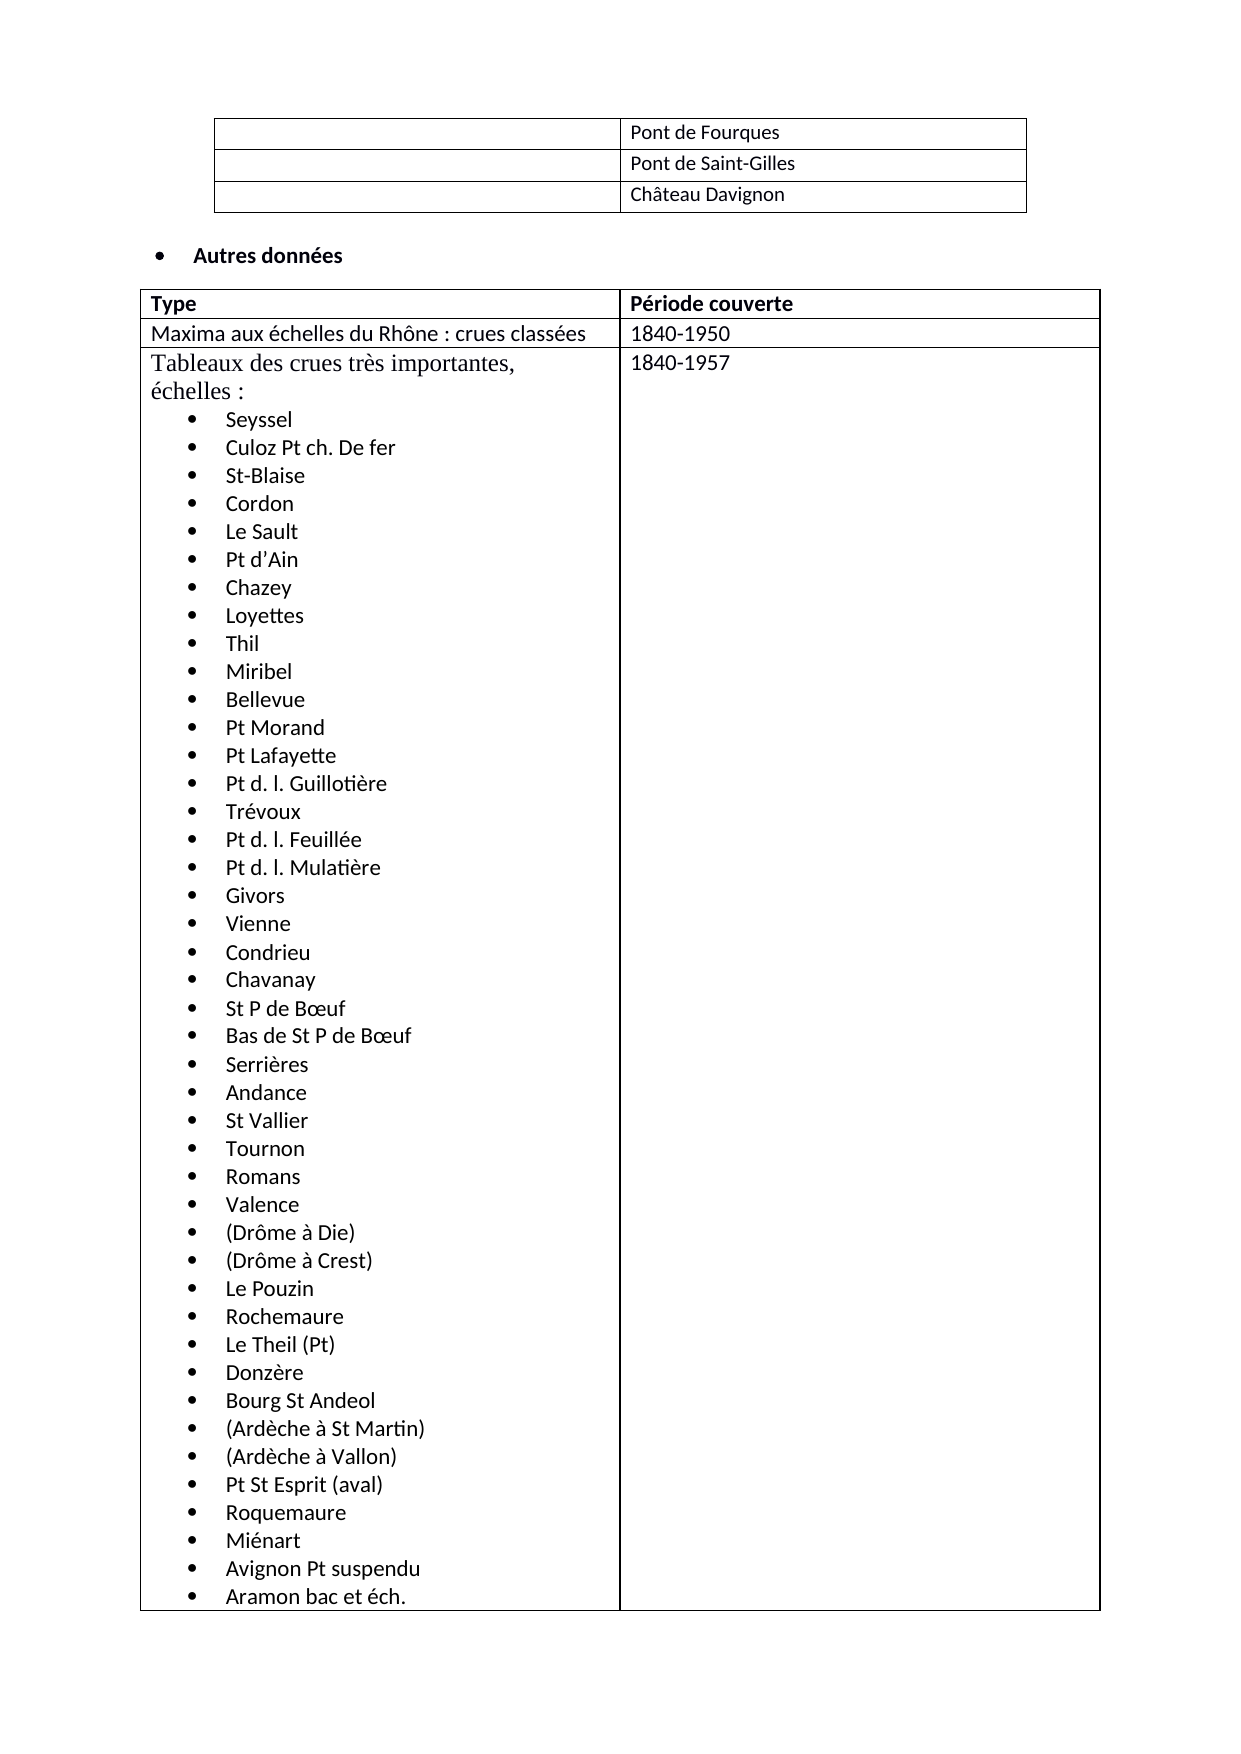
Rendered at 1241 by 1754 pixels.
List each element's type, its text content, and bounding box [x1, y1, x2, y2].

table_header Type [141, 290, 619, 318]
table_cell 1840-1957 [621, 348, 1099, 1610]
table_cell Château Davignon [621, 182, 1026, 212]
table_cell [215, 150, 620, 181]
table_header Période couverte [621, 290, 1099, 318]
table_cell Maxima aux échelles du Rhône : crues classées [141, 319, 619, 347]
table_cell Pont de Fourques [621, 119, 1026, 149]
table_cell [215, 119, 620, 149]
table_cell 1840-1950 [621, 319, 1099, 347]
table_cell Pont de Saint-Gilles [621, 150, 1026, 181]
table_cell [215, 182, 620, 212]
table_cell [141, 348, 619, 1610]
list Autres données [156, 242, 1122, 270]
